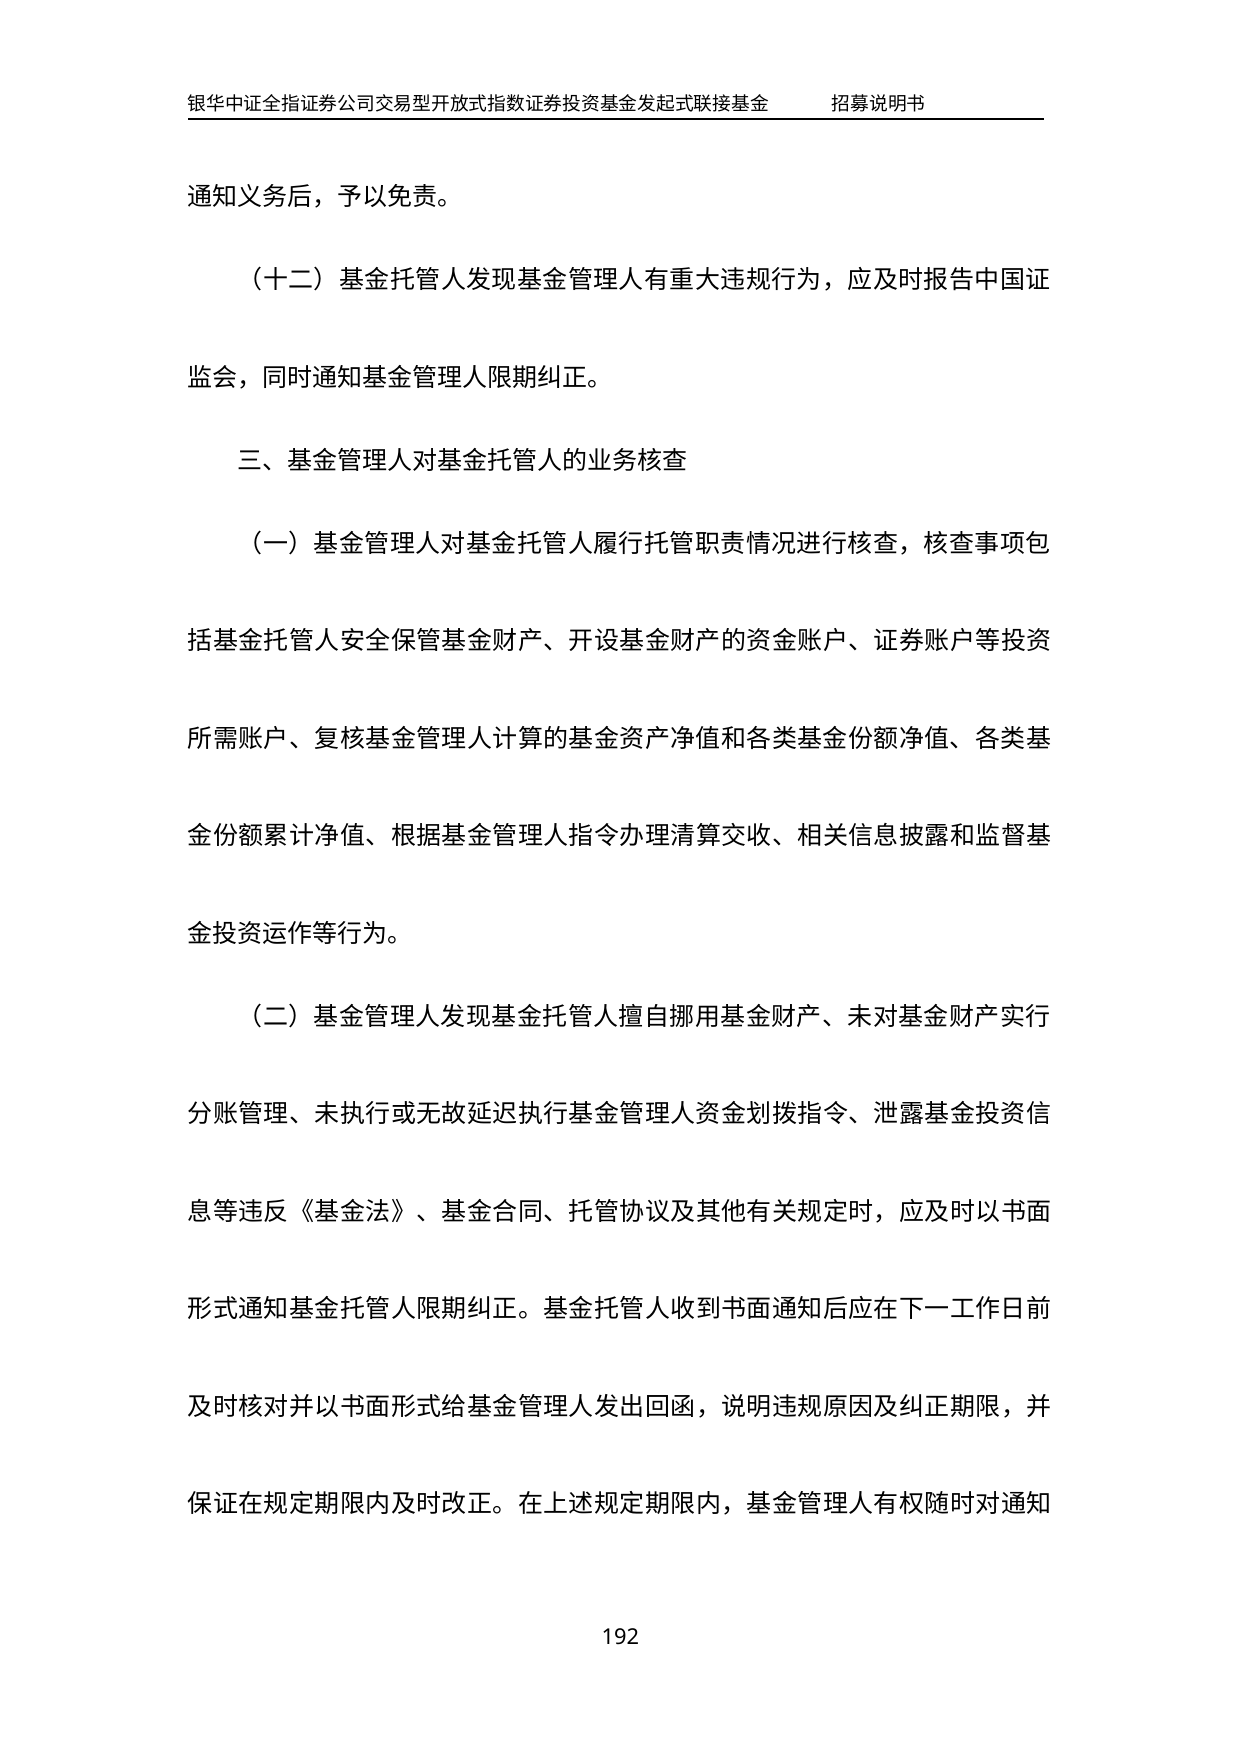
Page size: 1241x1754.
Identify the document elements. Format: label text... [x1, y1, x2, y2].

text （十二）基金托管人发现基金管理人有重大违规行为，应及时报告中国证监会，同时通知基金管理人限期纠正。 [187, 245, 1053, 408]
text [187, 162, 1053, 227]
text 三、基金管理人对基金托管人的业务核查 [187, 426, 1053, 491]
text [187, 982, 1053, 1534]
text （一）基金管理人对基金托管人履行托管职责情况进行核查，核查事项包括基金托管人安全保管基金财产、开设基金财产的资金账户、证券账户等投资所需账户、复核基金管理人计算的基金资产净值和各类基金份额净值、各类基金份额累计净值、根据基金管理人指令办理清算交收、相关信息披露和监督基金投资运作等行为。 [187, 509, 1053, 964]
